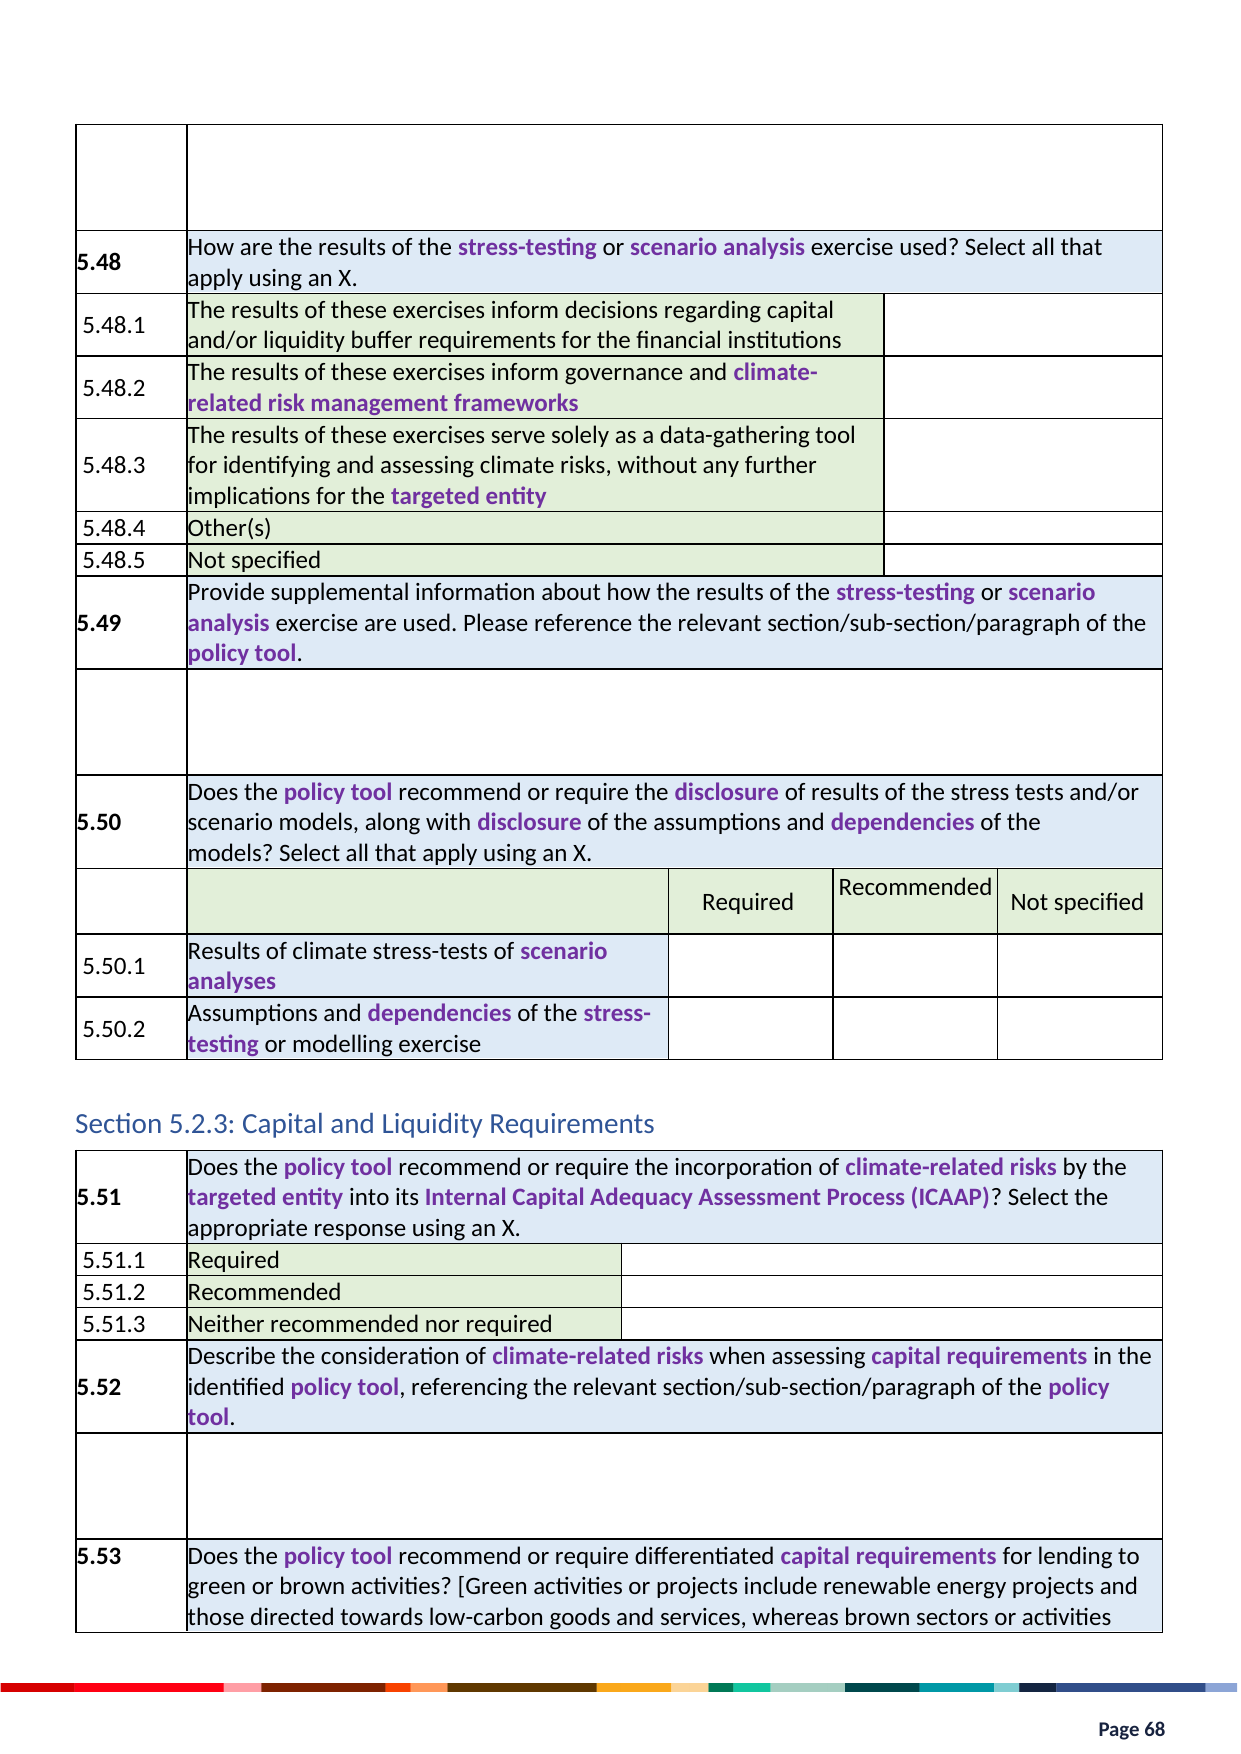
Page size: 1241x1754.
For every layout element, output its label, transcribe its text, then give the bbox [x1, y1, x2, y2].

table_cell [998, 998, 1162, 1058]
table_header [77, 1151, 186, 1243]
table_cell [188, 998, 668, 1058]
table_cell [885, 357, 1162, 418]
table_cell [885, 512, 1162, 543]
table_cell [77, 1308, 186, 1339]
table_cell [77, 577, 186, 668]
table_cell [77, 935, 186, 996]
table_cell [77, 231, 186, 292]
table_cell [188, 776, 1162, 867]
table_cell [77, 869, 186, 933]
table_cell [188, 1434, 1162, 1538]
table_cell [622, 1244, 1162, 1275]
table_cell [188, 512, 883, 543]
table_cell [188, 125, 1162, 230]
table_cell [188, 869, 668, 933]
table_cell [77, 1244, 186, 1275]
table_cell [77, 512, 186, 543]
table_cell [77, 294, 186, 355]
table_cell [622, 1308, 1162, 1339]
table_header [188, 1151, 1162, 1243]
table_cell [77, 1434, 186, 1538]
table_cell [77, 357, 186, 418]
subtitle Section 5.2.3: Capital and Liquidity Requirements [75, 1106, 1165, 1141]
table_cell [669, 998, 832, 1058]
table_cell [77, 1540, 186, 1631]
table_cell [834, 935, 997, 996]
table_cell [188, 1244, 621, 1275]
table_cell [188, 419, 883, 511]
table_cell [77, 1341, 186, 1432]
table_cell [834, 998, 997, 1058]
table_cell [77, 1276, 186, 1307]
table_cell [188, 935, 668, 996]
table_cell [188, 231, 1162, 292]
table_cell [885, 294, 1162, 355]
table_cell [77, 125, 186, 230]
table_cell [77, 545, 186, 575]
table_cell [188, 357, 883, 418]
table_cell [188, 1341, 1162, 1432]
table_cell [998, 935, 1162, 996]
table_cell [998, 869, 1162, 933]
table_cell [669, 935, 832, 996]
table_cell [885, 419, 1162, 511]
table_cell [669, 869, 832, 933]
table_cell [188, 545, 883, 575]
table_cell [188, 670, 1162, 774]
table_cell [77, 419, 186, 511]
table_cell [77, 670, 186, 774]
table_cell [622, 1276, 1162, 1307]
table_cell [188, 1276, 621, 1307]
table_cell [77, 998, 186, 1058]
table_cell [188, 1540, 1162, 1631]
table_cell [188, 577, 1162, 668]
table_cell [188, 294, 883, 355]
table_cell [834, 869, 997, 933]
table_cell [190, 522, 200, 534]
picture [0, 1683, 1236, 1692]
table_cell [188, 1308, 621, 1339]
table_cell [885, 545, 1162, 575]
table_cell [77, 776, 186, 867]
